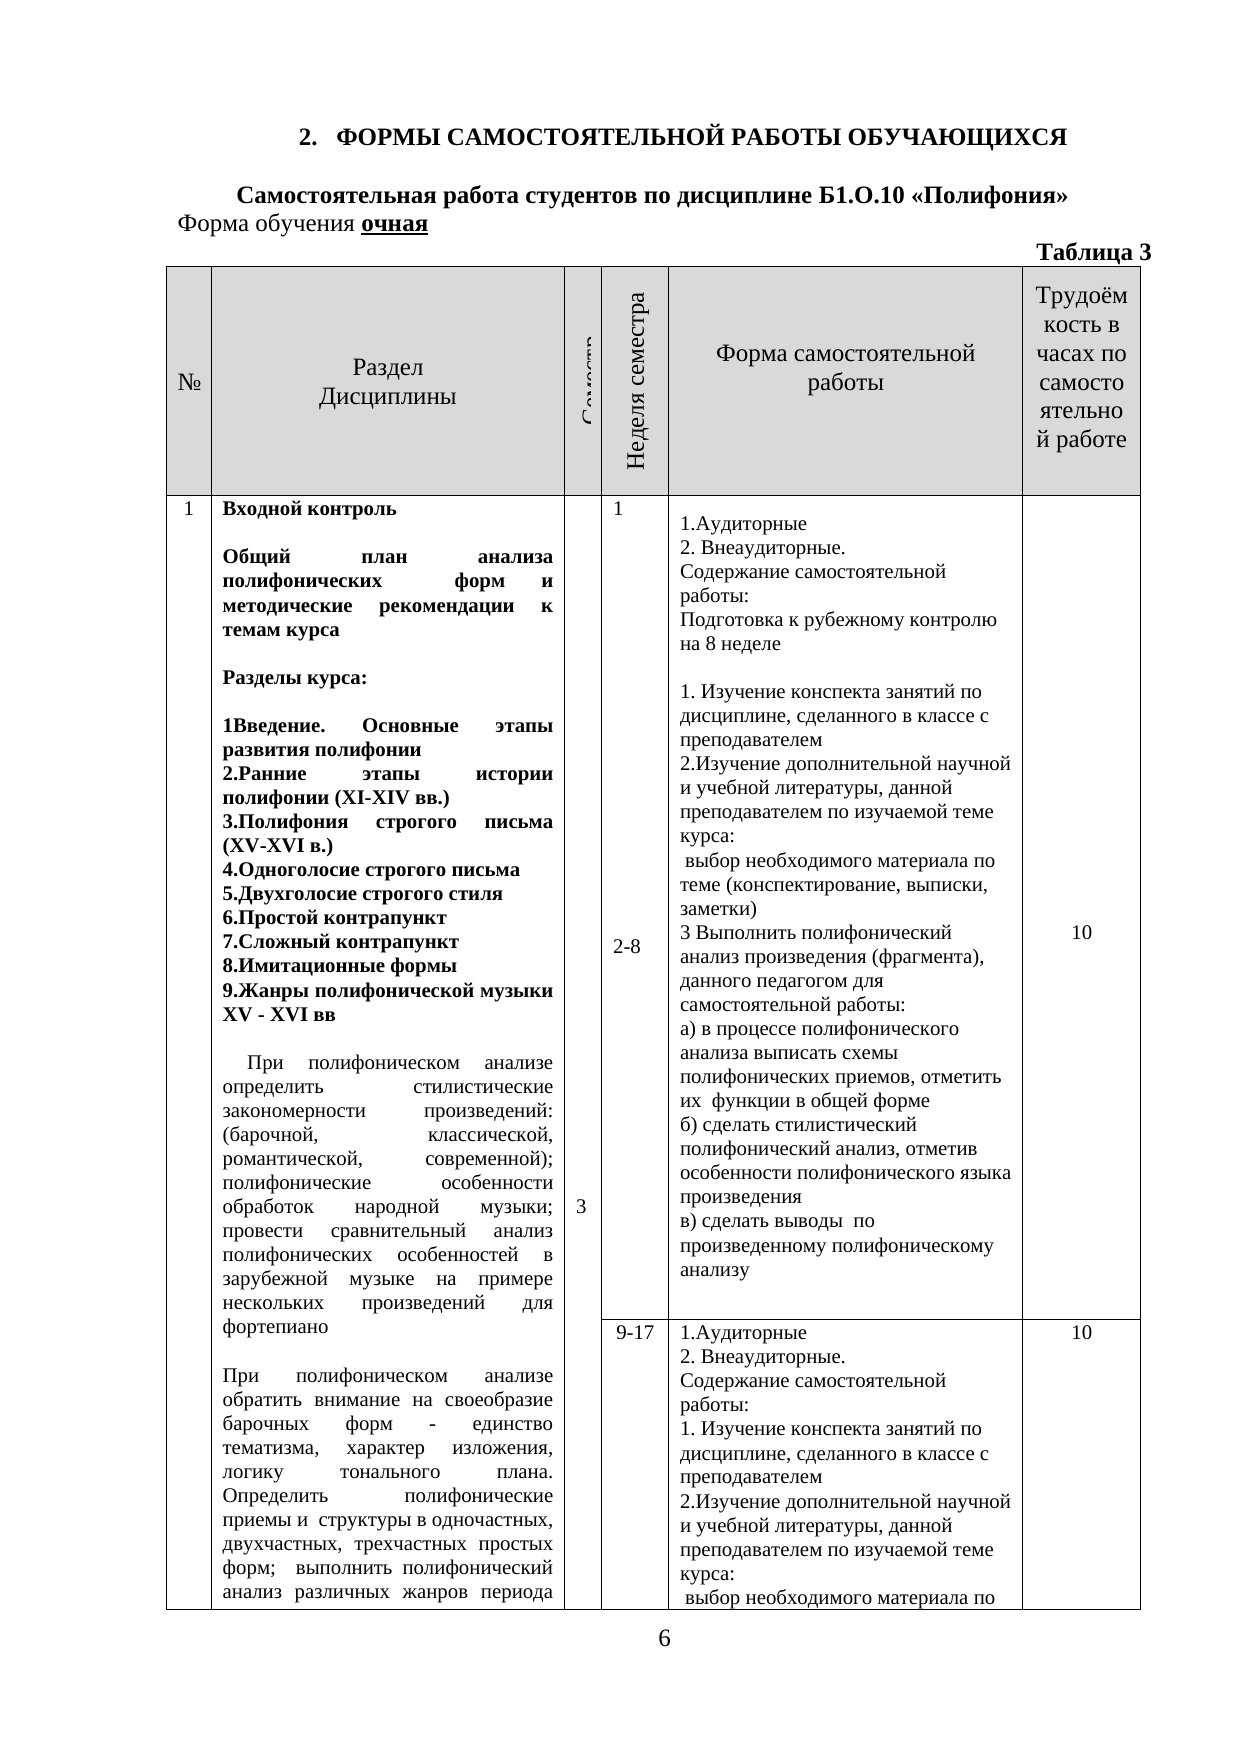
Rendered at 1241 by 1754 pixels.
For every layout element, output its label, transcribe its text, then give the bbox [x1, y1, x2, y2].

table_header Семестр [565, 267, 601, 495]
table_header Форма самостоятельной работы [669, 267, 1022, 495]
table_cell 1 [167, 496, 211, 1609]
table_cell 3 [565, 496, 601, 1609]
table_header № [167, 267, 211, 495]
text Самостоятельная работа студентов по дисциплине Б1.О.10 «Полифония» [177, 180, 1152, 208]
table_header Неделя семестра [602, 267, 668, 495]
subtitle ФОРМЫ САМОСТОЯТЕЛЬНОЙ РАБОТЫ ОБУЧАЮЩИХСЯ [215, 122, 1152, 151]
table_cell 1.Аудиторные 2. Внеаудиторные. Содержание самостоятельной работы: Подготовка к рубежному контролю на 8 неделе 1. Изучение конспекта занятий по дисциплине, сделанного в классе с преподавателем 2.Изучение дополнительной научной и учебной литературы, данной преподавателем по изучаемой теме курса: выбор необходимого материала по теме (конспектирование, выписки, заметки) 3 Выполнить полифонический анализ произведения (фрагмента), данного педагогом для самостоятельной работы: а) в процессе полифонического анализа выписать схемы полифонических приемов, отметить их функции в общей форме б) сделать стилистический полифонический анализ, отметив особенности полифонического языка произведения в) сделать выводы по произведенному полифоническому анализу [669, 496, 1022, 1319]
table_cell 10 [1023, 1320, 1140, 1609]
table_header Трудоёмкость в часах по самостоятельной работе [1023, 267, 1140, 495]
table_header Раздел Дисциплины [212, 267, 564, 495]
table_cell 1 2-8 [602, 496, 668, 1319]
text Таблица 3 [177, 237, 1152, 266]
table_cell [669, 1320, 1022, 1609]
text Форма обучения очная [177, 208, 1152, 237]
table_cell 10 [1023, 496, 1140, 1319]
table_cell Входной контроль Общий план анализа полифонических форм и методические рекомендации к темам курса Разделы курса: 1Введение. Основные этапы развития полифонии 2.Ранние этапы истории полифонии (XI-XIV вв.) 3.Полифония строгого письма (XV-XVI в.) 4.Одноголосие строгого письма 5.Двухголосие строгого стиля 6.Простой контрапункт 7.Сложный контрапункт 8.Имитационные формы 9.Жанры полифонической музыки XV - XVI вв При полифоническом анализе определить стилистические закономерности произведений: (барочной, классической, романтической, современной); полифонические особенности обработок народной музыки; провести сравнительный анализ полифонических особенностей в зарубежной музыке на примере нескольких произведений для фортепиано При полифоническом анализе обратить внимание на своеобразие барочных форм - единство тематизма, характер изложения, логику тонального плана. Определить полифонические приемы и структуры в одночастных, двухчастных, трехчастных простых форм; выполнить полифонический анализ различных жанров периода барокко При полифоническом анализе форм классической музыки определить особенности метро-ритма; его связи с жанрами; определить типичные полифонические обороты и их связь с ритмическими рисунками; определить роль полифонии в формообразовании квадратных и неквадратных построений [212, 496, 564, 1609]
table_cell 9-17 [602, 1320, 668, 1609]
